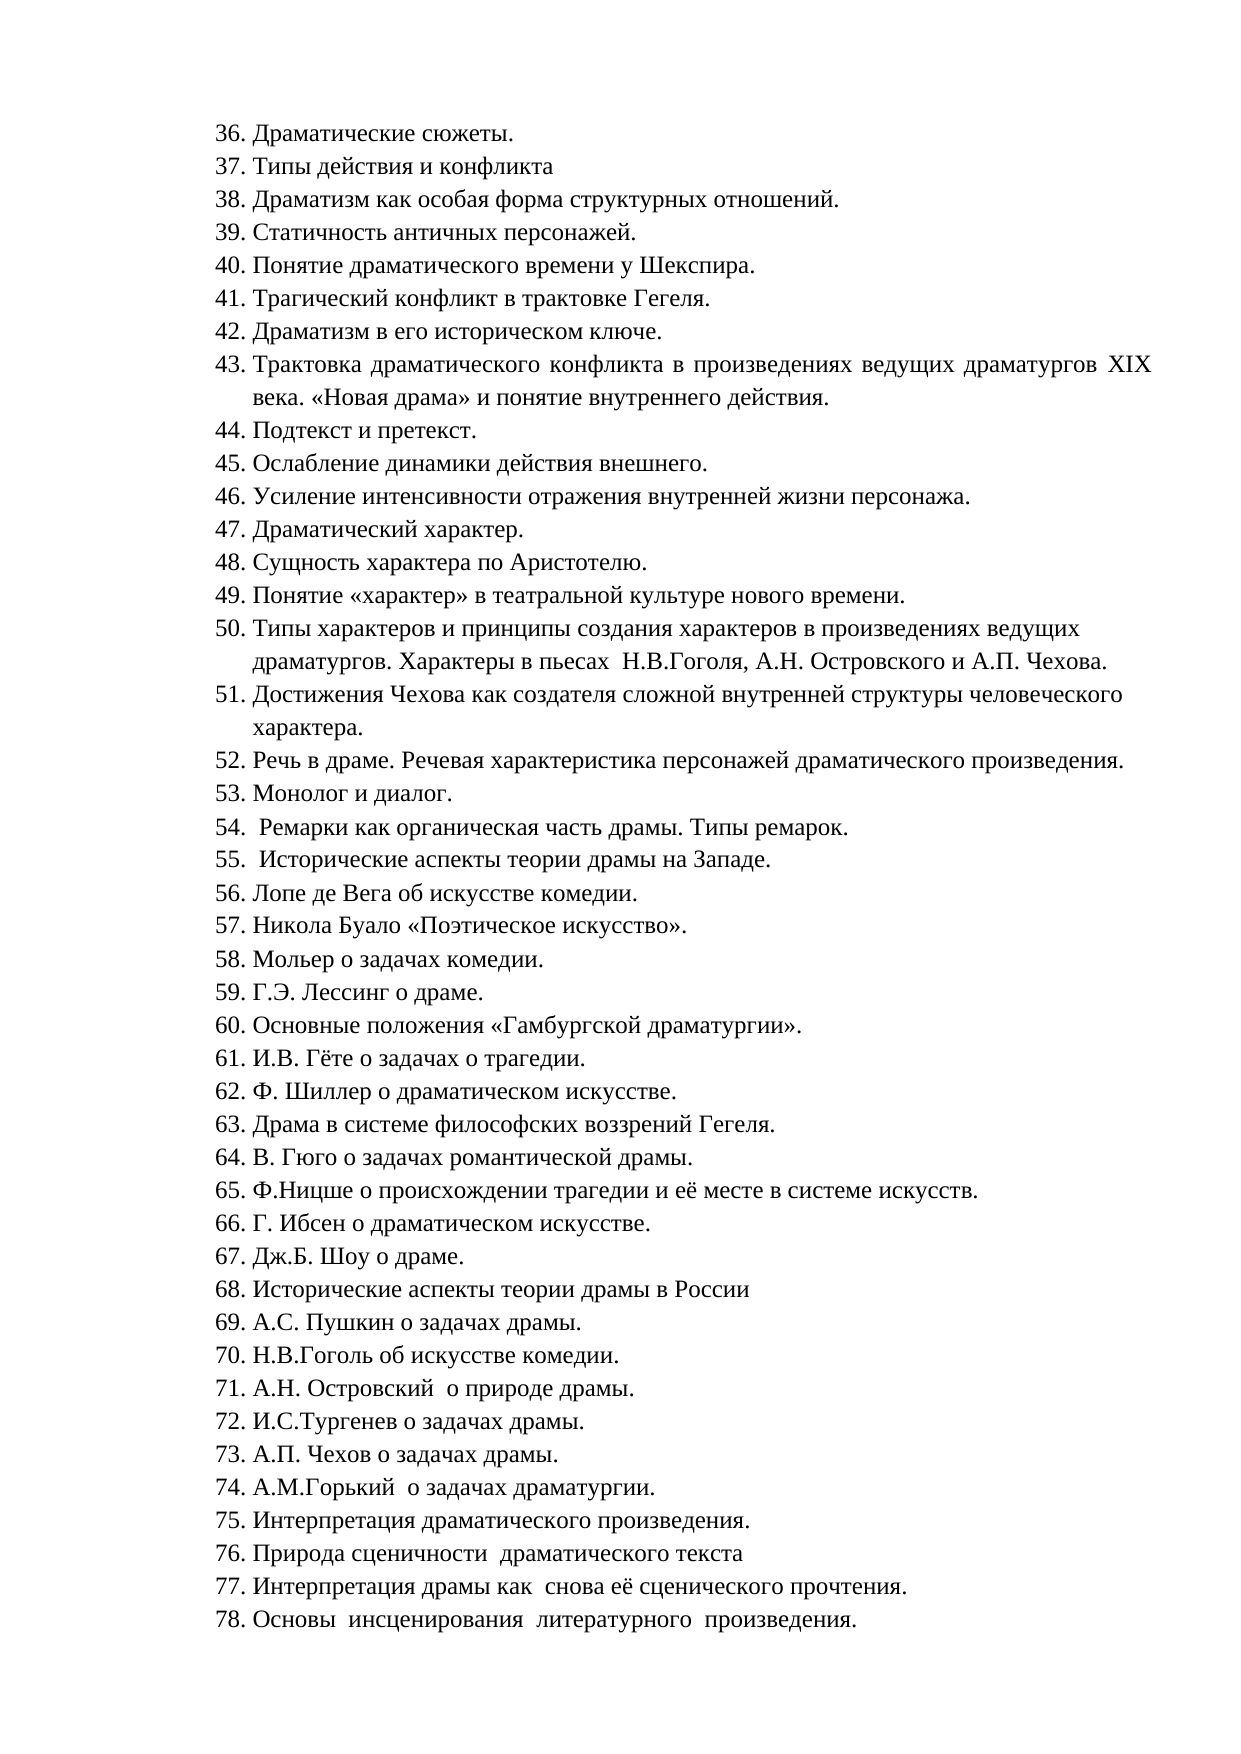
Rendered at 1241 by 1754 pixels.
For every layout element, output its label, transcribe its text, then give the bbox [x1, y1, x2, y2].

list Основы инсценирования литературного произведения. [215, 1604, 1152, 1633]
list Исторические аспекты теории драмы в России [215, 1274, 1152, 1303]
list И.С.Тургенев о задачах драмы. [215, 1406, 1152, 1435]
list Интерпретация драматического произведения. [215, 1505, 1152, 1534]
list Речь в драме. Речевая характеристика персонажей драматического произведения. [215, 746, 1152, 774]
list Монолог и диалог. [215, 778, 1152, 807]
list Никола Буало «Поэтическое искусство». [215, 911, 1152, 939]
list Статичность античных персонажей. [215, 217, 1152, 246]
list Усиление интенсивности отражения внутренней жизни персонажа. [215, 481, 1152, 510]
list Мольер о задачах комедии. [215, 944, 1152, 972]
list Трагический конфликт в трактовке Гегеля. [215, 283, 1152, 312]
list Достижения Чехова как создателя сложной внутренней структуры человеческого характера. [215, 679, 1152, 741]
list Основные положения «Гамбургской драматургии». [215, 1010, 1152, 1038]
list Ф.Ницше о происхождении трагедии и её месте в системе искусств. [215, 1175, 1152, 1203]
list Ремарки как органическая часть драмы. Типы ремарок. [215, 812, 1152, 840]
list Трактовка драматического конфликта в произведениях ведущих драматургов XIX века. «Новая драма» и понятие внутреннего действия. [215, 349, 1152, 411]
list Лопе де Вега об искусстве комедии. [215, 878, 1152, 906]
list Драма в системе философских воззрений Гегеля. [215, 1109, 1152, 1137]
list Драматические сюжеты. [215, 118, 1152, 147]
list В. Гюго о задачах романтической драмы. [215, 1142, 1152, 1171]
list А.Н. Островский о природе драмы. [215, 1373, 1152, 1402]
list Типы характеров и принципы создания характеров в произведениях ведущих драматургов. Характеры в пьесах Н.В.Гоголя, А.Н. Островского и А.П. Чехова. [215, 613, 1152, 675]
list Понятие драматического времени у Шекспира. [215, 250, 1152, 279]
list Н.В.Гоголь об искусстве комедии. [215, 1340, 1152, 1369]
list Драматический характер. [215, 514, 1152, 543]
list И.В. Гёте о задачах о трагедии. [215, 1043, 1152, 1071]
list Природа сценичности драматического текста [215, 1538, 1152, 1567]
list А.С. Пушкин о задачах драмы. [215, 1307, 1152, 1336]
list Интерпретация драмы как снова её сценического прочтения. [215, 1571, 1152, 1600]
list Драматизм как особая форма структурных отношений. [215, 184, 1152, 213]
list Дж.Б. Шоу о драме. [215, 1241, 1152, 1269]
list Понятие «характер» в театральной культуре нового времени. [215, 580, 1152, 609]
list А.П. Чехов о задачах драмы. [215, 1439, 1152, 1468]
list Типы действия и конфликта [215, 151, 1152, 180]
list Исторические аспекты теории драмы на Западе. [215, 844, 1152, 873]
list А.М.Горький о задачах драматургии. [215, 1472, 1152, 1501]
list Сущность характера по Аристотелю. [215, 547, 1152, 576]
list Ослабление динамики действия внешнего. [215, 448, 1152, 477]
list Г. Ибсен о драматическом искусстве. [215, 1208, 1152, 1237]
list Ф. Шиллер о драматическом искусстве. [215, 1076, 1152, 1104]
list Драматизм в его историческом ключе. [215, 316, 1152, 345]
list Подтекст и претекст. [215, 415, 1152, 444]
list Г.Э. Лессинг о драме. [215, 977, 1152, 1005]
